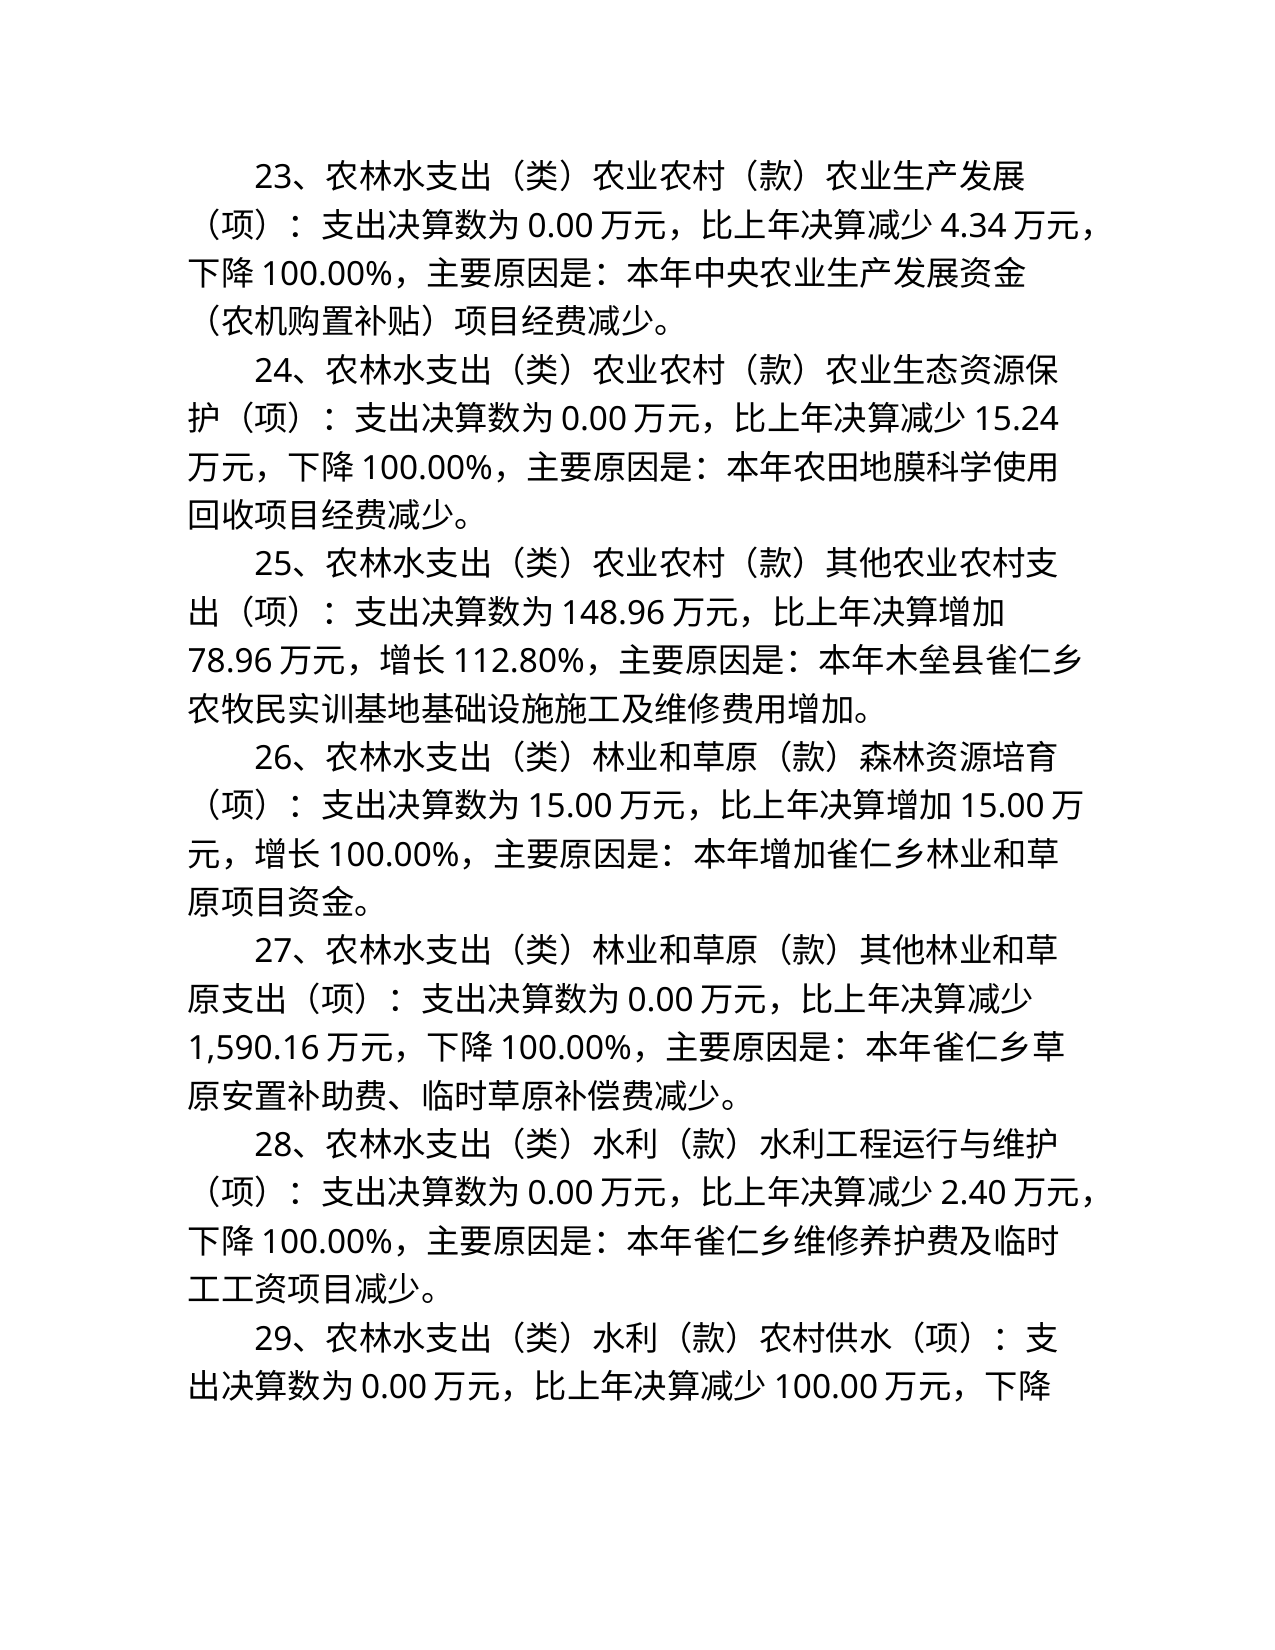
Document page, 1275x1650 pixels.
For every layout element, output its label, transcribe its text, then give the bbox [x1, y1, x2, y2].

text 25、农林水支出（类）农业农村（款）其他农业农村支出（项）：支出决算数为148.96万元，比上年决算增加78.96万元，增长112.80%，主要原因是：本年木垒县雀仁乡农牧民实训基地基础设施施工及维修费用增加。 [187, 537, 1087, 731]
text 26、农林水支出（类）林业和草原（款）森林资源培育（项）：支出决算数为15.00万元，比上年决算增加15.00万元，增长100.00%，主要原因是：本年增加雀仁乡林业和草原项目资金。 [187, 731, 1087, 924]
text 27、农林水支出（类）林业和草原（款）其他林业和草原支出（项）：支出决算数为0.00万元，比上年决算减少1,590.16万元，下降100.00%，主要原因是：本年雀仁乡草原安置补助费、临时草原补偿费减少。 [187, 924, 1087, 1118]
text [187, 1311, 1087, 1408]
text 28、农林水支出（类）水利（款）水利工程运行与维护（项）：支出决算数为0.00万元，比上年决算减少2.40万元，下降100.00%，主要原因是：本年雀仁乡维修养护费及临时工工资项目减少。 [187, 1118, 1087, 1311]
text 24、农林水支出（类）农业农村（款）农业生态资源保护（项）：支出决算数为0.00万元，比上年决算减少15.24万元，下降100.00%，主要原因是：本年农田地膜科学使用回收项目经费减少。 [187, 343, 1087, 537]
text 23、农林水支出（类）农业农村（款）农业生产发展（项）：支出决算数为0.00万元，比上年决算减少4.34万元，下降100.00%，主要原因是：本年中央农业生产发展资金（农机购置补贴）项目经费减少。 [187, 150, 1087, 343]
